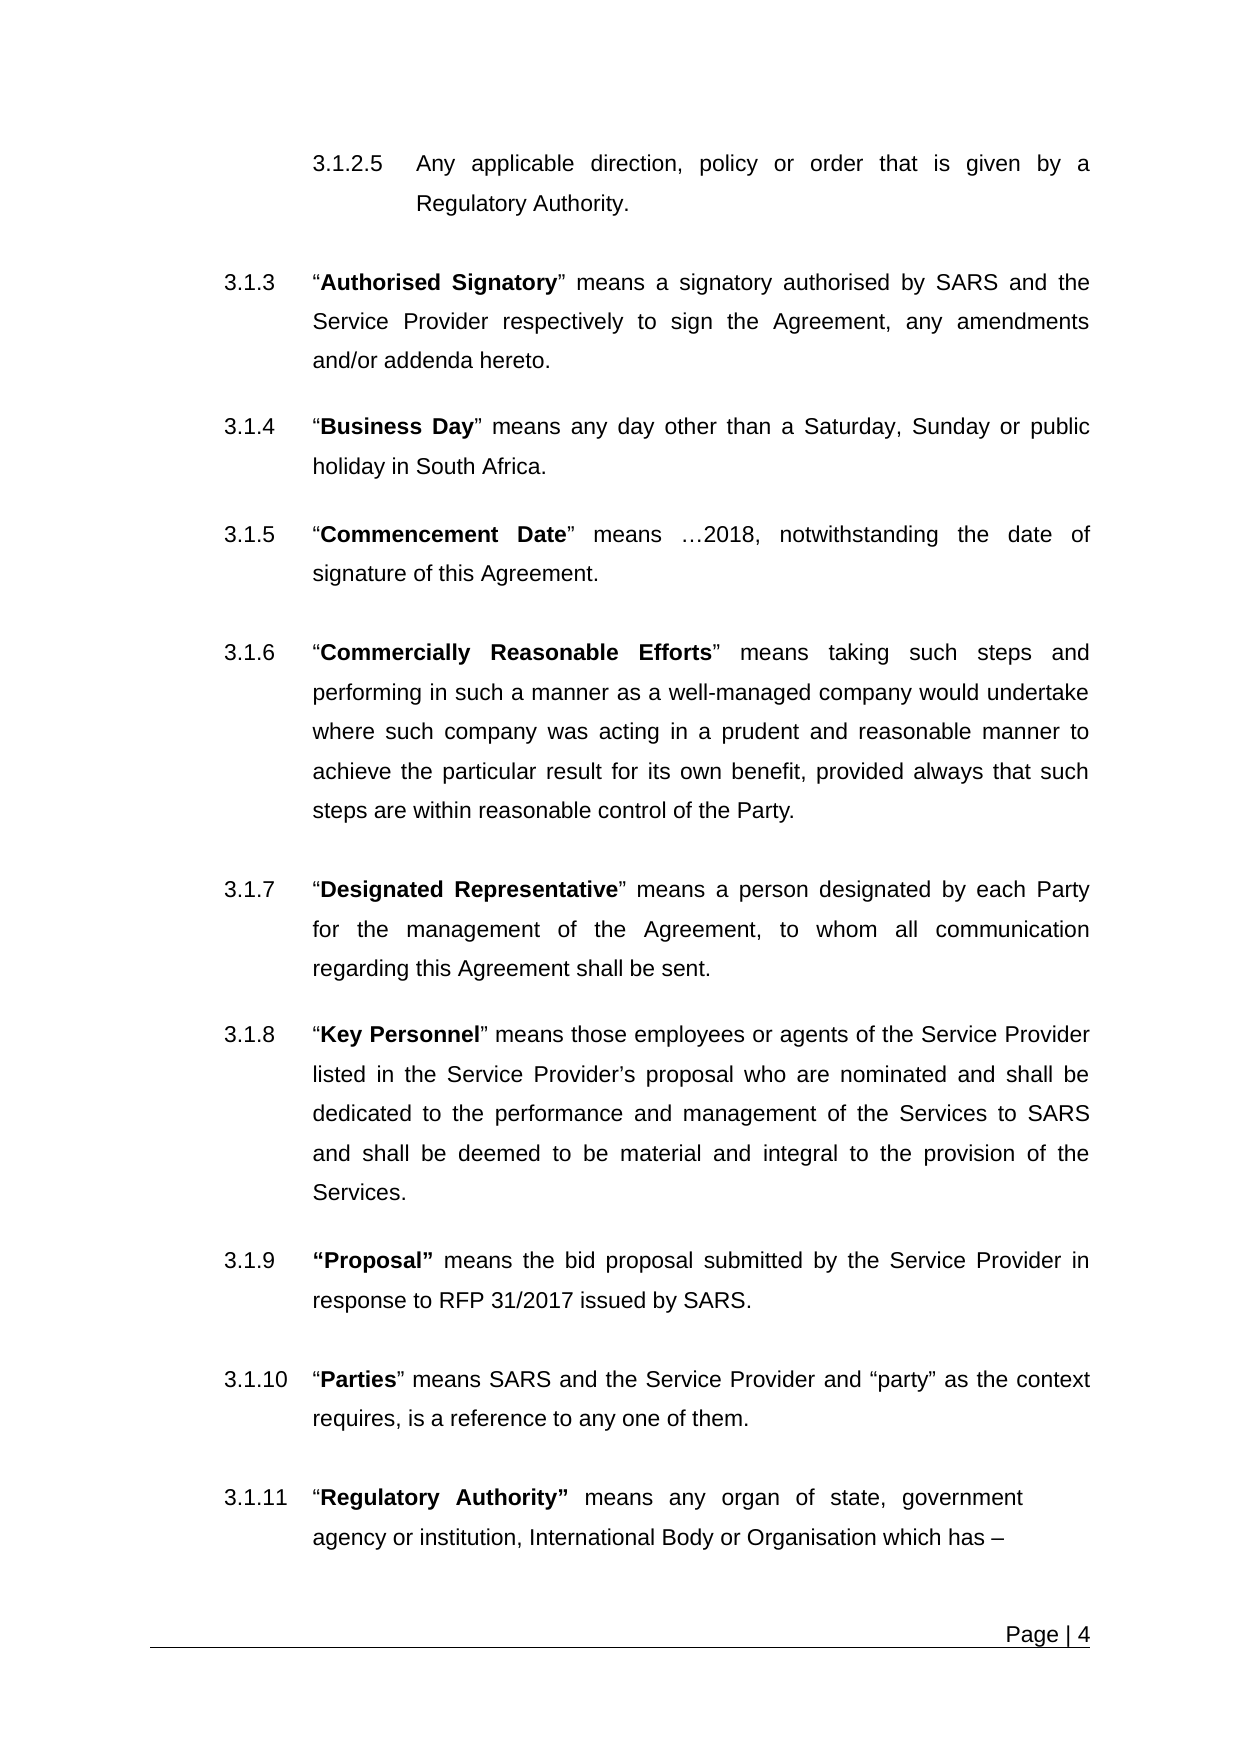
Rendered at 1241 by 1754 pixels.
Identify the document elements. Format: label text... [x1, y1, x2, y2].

list Any applicable direction, policy or order that is given by a Regulatory Authority. [312, 150, 1090, 216]
list “Proposal” means the bid proposal submitted by the Service Provider in response to RFP 31/2017 issued by SARS. [224, 1247, 1090, 1313]
list “Parties” means SARS and the Service Provider and “party” as the context requires, is a reference to any one of them. [224, 1366, 1090, 1431]
list “Authorised Signatory” means a signatory authorised by SARS and the Service Provider respectively to sign the Agreement, any amendments and/or addenda hereto. [224, 268, 1090, 374]
list “Regulatory Authority” means any organ of state, government agency or institution, International Body or Organisation which has – [224, 1484, 1023, 1550]
list “Commercially Reasonable Efforts” means taking such steps and performing in such a manner as a well-managed company would undertake where such company was acting in a prudent and reasonable manner to achieve the particular result for its own benefit, provided always that such steps are within reasonable control of the Party. [224, 639, 1090, 824]
list “Designated Representative” means a person designated by each Party for the management of the Agreement, to whom all communication regarding this Agreement shall be sent. [224, 876, 1090, 982]
list “Key Personnel” means those employees or agents of the Service Provider listed in the Service Provider’s proposal who are nominated and shall be dedicated to the performance and management of the Services to SARS and shall be deemed to be material and integral to the provision of the Services. [224, 1021, 1090, 1205]
list “Business Day” means any day other than a Saturday, Sunday or public holiday in South Africa. [224, 413, 1090, 479]
list “Commencement Date” means …2018, notwithstanding the date of signature of this Agreement. [224, 521, 1090, 587]
